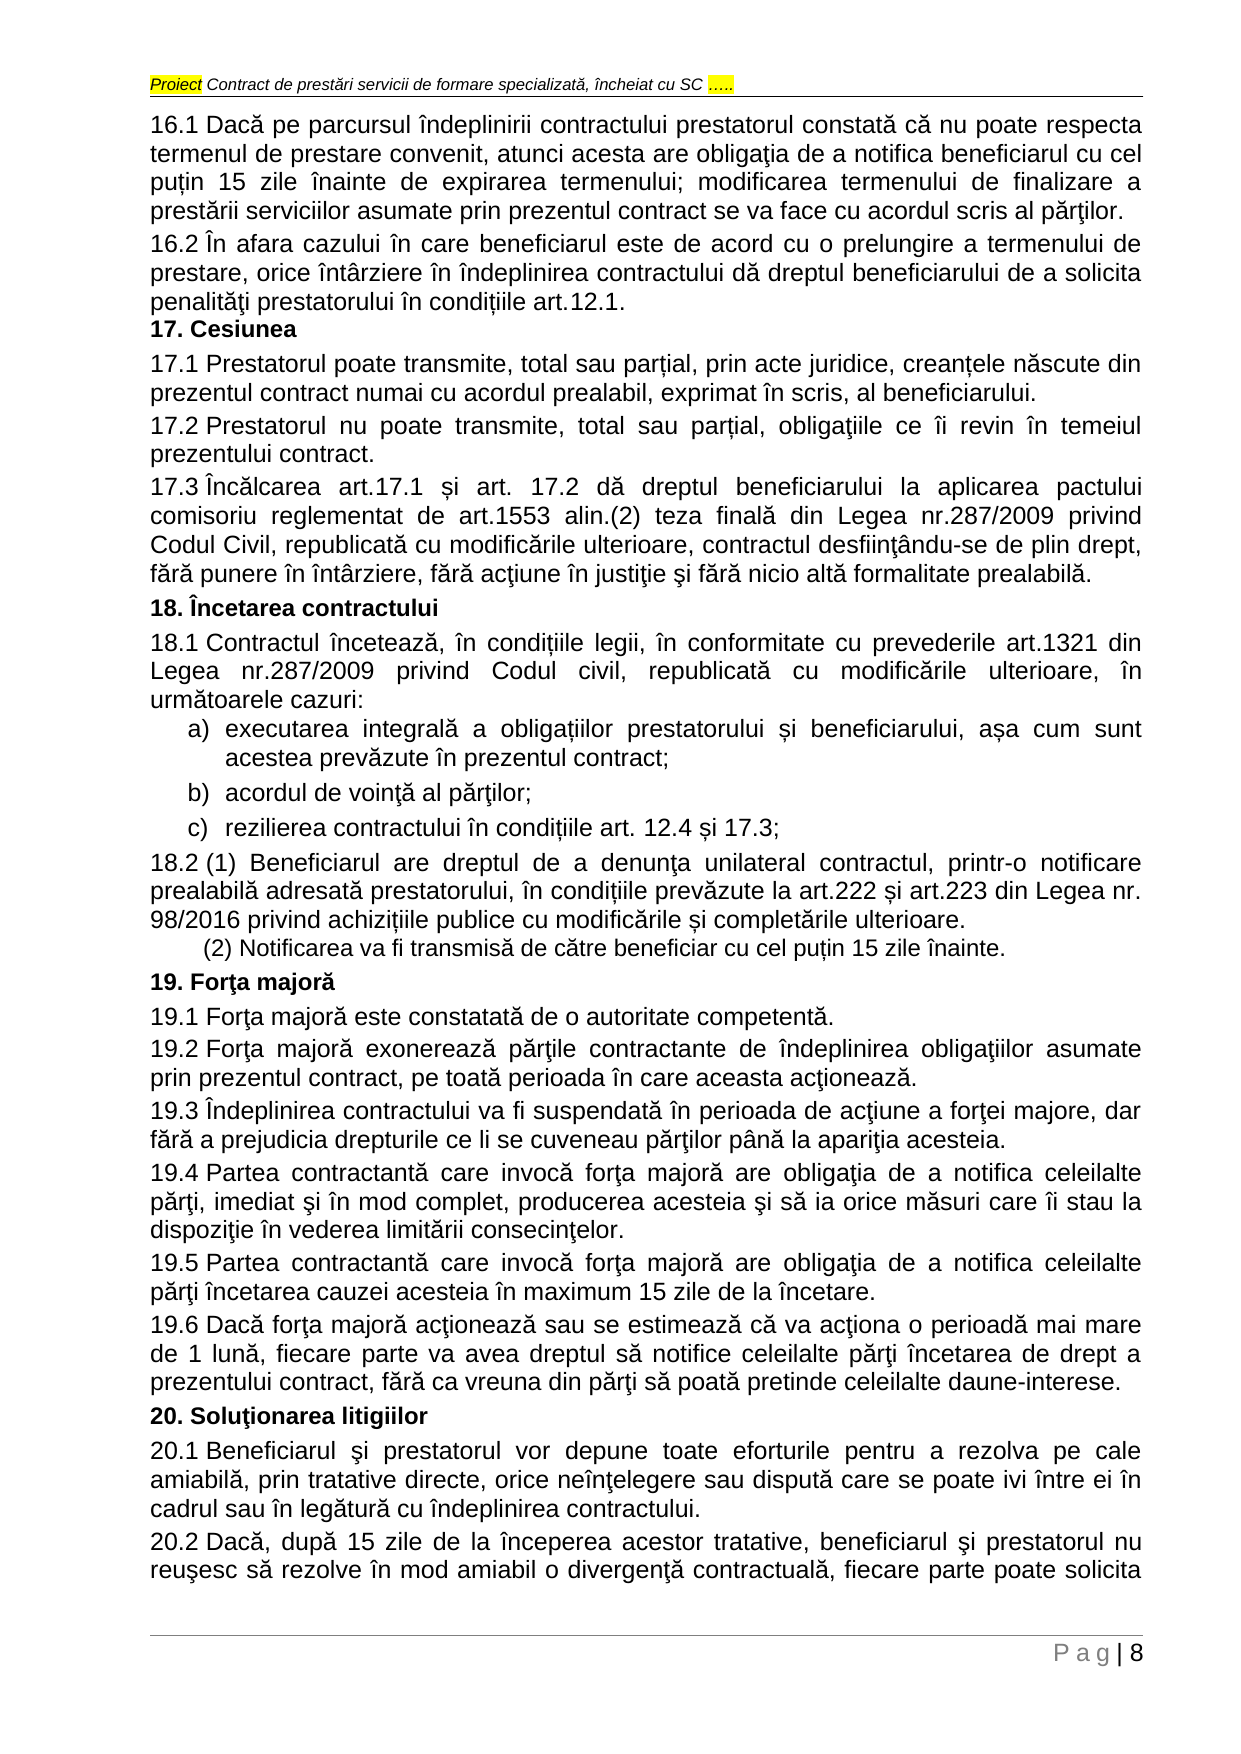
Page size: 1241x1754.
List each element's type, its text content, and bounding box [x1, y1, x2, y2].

subtitle Soluţionarea litigiilor [150, 1402, 1143, 1430]
subtitle Îndeplinirea contractului va fi suspendată în perioada de acţiune a forţei majore, dar fără a prejudicia drepturile ce li se cuveneau părţilor până la apariţia acesteia. [150, 1096, 1143, 1153]
list executarea integrală a obligațiilor prestatorului și beneficiarului, așa cum sunt acestea prevăzute în prezentul contract; [187, 714, 1143, 771]
list rezilierea contractului în condițiile art. 12.4 și 17.3; [187, 812, 1143, 841]
subtitle Forţa majoră [150, 968, 1143, 995]
subtitle Forţa majoră este constatată de o autoritate competentă. [150, 1001, 1143, 1030]
subtitle Cesiunea [150, 315, 1143, 343]
subtitle (1) Beneficiarul are dreptul de a denunţa unilateral contractul, printr-o notificare prealabilă adresată prestatorului, în condițiile prevăzute la art.222 și art.223 din Legea nr. 98/2016 privind achizițiile publice cu modificările și completările ulterioare. [150, 847, 1143, 934]
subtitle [150, 1527, 1143, 1584]
text (2) Notificarea va fi transmisă de către beneficiar cu cel puțin 15 zile înainte. [150, 934, 1143, 961]
subtitle Dacă forţa majoră acţionează sau se estimează că va acţiona o perioadă mai mare de 1 lună, fiecare parte va avea dreptul să notifice celeilalte părţi încetarea de drept a prezentului contract, fără ca vreuna din părţi să poată pretinde celeilalte daune-interese. [150, 1310, 1143, 1396]
subtitle Încetarea contractului [150, 594, 1143, 621]
subtitle În afara cazului în care beneficiarul este de acord cu o prelungire a termenului de prestare, orice întârziere în îndeplinirea contractului dă dreptul beneficiarului de a solicita penalităţi prestatorului în condițiile art.12.1. [150, 229, 1143, 315]
subtitle Dacă pe parcursul îndeplinirii contractului prestatorul constată că nu poate respecta termenul de prestare convenit, atunci acesta are obligaţia de a notifica beneficiarul cu cel puțin 15 zile înainte de expirarea termenului; modificarea termenului de finalizare a prestării serviciilor asumate prin prezentul contract se va face cu acordul scris al părţilor. [150, 110, 1143, 225]
subtitle Forţa majoră exonerează părţile contractante de îndeplinirea obligaţiilor asumate prin prezentul contract, pe toată perioada în care aceasta acţionează. [150, 1034, 1143, 1092]
subtitle Prestatorul poate transmite, total sau parțial, prin acte juridice, creanțele născute din prezentul contract numai cu acordul prealabil, exprimat în scris, al beneficiarului. [150, 349, 1143, 407]
subtitle Partea contractantă care invocă forţa majoră are obligaţia de a notifica celeilalte părţi încetarea cauzei acesteia în maximum 15 zile de la încetare. [150, 1248, 1143, 1306]
list acordul de voinţă al părţilor; [187, 777, 1143, 806]
subtitle Partea contractantă care invocă forţa majoră are obligaţia de a notifica celeilalte părţi, imediat şi în mod complet, producerea acesteia şi să ia orice măsuri care îi stau la dispoziţie în vederea limitării consecinţelor. [150, 1158, 1143, 1244]
subtitle Prestatorul nu poate transmite, total sau parțial, obligaţiile ce îi revin în temeiul prezentului contract. [150, 411, 1143, 468]
subtitle Beneficiarul şi prestatorul vor depune toate eforturile pentru a rezolva pe cale amiabilă, prin tratative directe, orice neînţelegere sau dispută care se poate ivi între ei în cadrul sau în legătură cu îndeplinirea contractului. [150, 1436, 1143, 1522]
subtitle Încălcarea art.17.1 și art. 17.2 dă dreptul beneficiarului la aplicarea pactului comisoriu reglementat de art.1553 alin.(2) teza finală din Legea nr.287/2009 privind Codul Civil, republicată cu modificările ulterioare, contractul desfiinţându-se de plin drept, fără punere în întârziere, fără acţiune în justiţie şi fără nicio altă formalitate prealabilă. [150, 472, 1143, 587]
subtitle Contractul încetează, în condițiile legii, în conformitate cu prevederile art.1321 din Legea nr.287/2009 privind Codul civil, republicată cu modificările ulterioare, în următoarele cazuri: [150, 627, 1143, 714]
